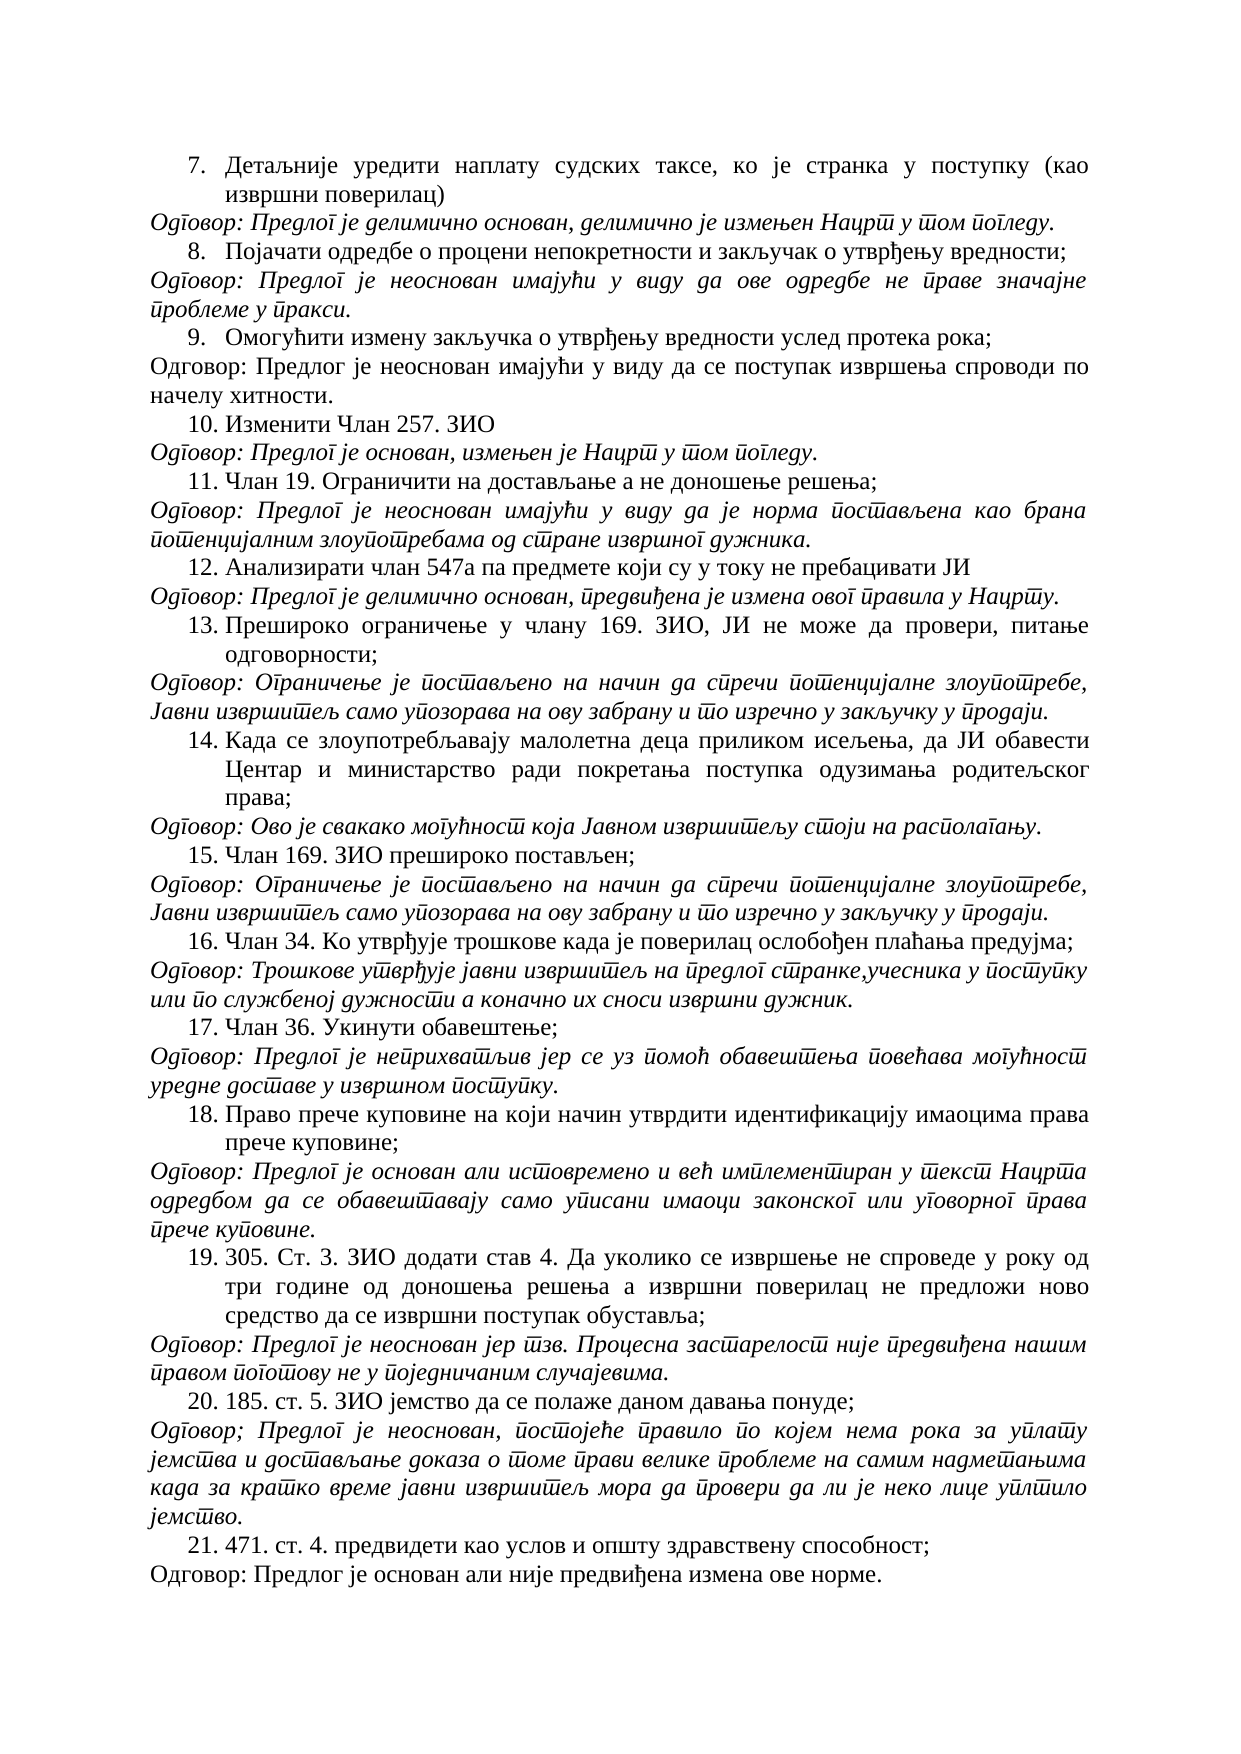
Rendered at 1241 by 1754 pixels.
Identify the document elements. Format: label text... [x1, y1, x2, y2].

text Одговор: Предлог је основан, измењен је Нацрт у том погледу. [150, 437, 1090, 466]
list Члан 34. Ко утврђује трошкове када је поверилац ослобођен плаћања предујма; [187, 926, 1090, 955]
text Одговор: Предлог је основан али није предвиђена измена ове норме. [150, 1559, 1090, 1587]
text Одговор; Предлог је неоснован, постојеће правило по којем нема рока за уплату јемства и достављање доказа о томе прави велике проблеме на самим надметањима када за кратко време јавни извршитељ мора да провери да ли је неко лице уплтило јемство. [150, 1415, 1090, 1530]
list Прешироко ограничење у члану 169. ЗИО, ЈИ не може да провери, питање одговорности; [187, 610, 1090, 667]
text Одговор: Предлог је делимично основан, предвиђена је измена овог правила у Нацрту. [150, 581, 1090, 610]
text Одговор: Ограничење је постављено на начин да спречи потенцијалне злоупотребе, Јавни извршитељ само упозорава на ову забрану и то изречно у закључку у продаји. [150, 869, 1090, 926]
list 185. ст. 5. ЗИО јемство да се полаже даном давања понуде; [187, 1386, 1090, 1415]
list Члан 19. Ограничити на достављање а не доношење решења; [187, 466, 1090, 495]
list Члан 169. ЗИО прешироко постављен; [187, 840, 1090, 869]
list Омогућити измену закључка о утврђењу вредности услед протека рока; [187, 322, 1090, 351]
list Право прече куповине на који начин утврдити идентификацију имаоцима права прече куповине; [187, 1099, 1090, 1156]
text Одговор: Ово је свакако могућност која Јавном извршитељу стоји на располагању. [150, 811, 1090, 840]
list Када се злоупотребљавају малолетна деца приликом исељења, да ЈИ обавести Центар и министарство ради покретања поступка одузимања родитељског права; [187, 725, 1090, 811]
text Одговор: Предлог је неоснован имајући у виду да се поступак извршења спроводи по начелу хитности. [150, 351, 1090, 409]
list Изменити Члан 257. ЗИО [187, 409, 1090, 437]
list Члан 36. Укинути обавештење; [187, 1012, 1090, 1041]
text Одговор: Ограничење је постављено на начин да спречи потенцијалне злоупотребе, Јавни извршитељ само упозорава на ову забрану и то изречно у закључку у продаји. [150, 667, 1090, 725]
list Појачати одредбе о процени непокретности и закључак о утврђењу вредности; [187, 236, 1090, 265]
text Одговор: Предлог је неоснован имајући у виду да ове одредбе не праве значајне проблеме у пракси. [150, 265, 1090, 322]
text Одговор: Предлог је неприхватљив јер се уз помоћ обавештења повећава могућност уредне доставе у извршном поступку. [150, 1041, 1090, 1099]
text Одговор: Предлог је делимично основан, делимично је измењен Нацрт у том погледу. [150, 207, 1090, 236]
list 305. Ст. 3. ЗИО додати став 4. Да уколико се извршење не спроведе у року од три године од доношења решења а извршни поверилац не предложи ново средство да се извршни поступак обуставља; [187, 1242, 1090, 1329]
text Одговор: Предлог је неоснован јер тзв. Процесна застарелост није предвиђена нашим правом поготову не у поједничаним случајевима. [150, 1329, 1090, 1386]
list Анализирати члан 547а па предмете који су у току не пребацивати ЈИ [187, 552, 1090, 581]
list Детаљније уредити наплату судских таксе, ко је странка у поступку (као извршни поверилац) [187, 150, 1090, 207]
text Одговор: Предлог је неоснован имајући у виду да је норма постављена као брана потенцијалним злоупотребама од стране извршног дужника. [150, 495, 1090, 552]
text Одговор: Предлог је основан али истовремено и већ имплементиран у текст Нацрта одредбом да се обавештавају само уписани имаоци законског или уговорног права прече куповине. [150, 1156, 1090, 1242]
text Одговор: Трошкове утврђује јавни извршитељ на предлог странке,учесника у поступку или по службеној дужности а коначно их сноси извршни дужник. [150, 955, 1090, 1012]
list 471. ст. 4. предвидети као услов и општу здравствену способност; [187, 1530, 1090, 1559]
